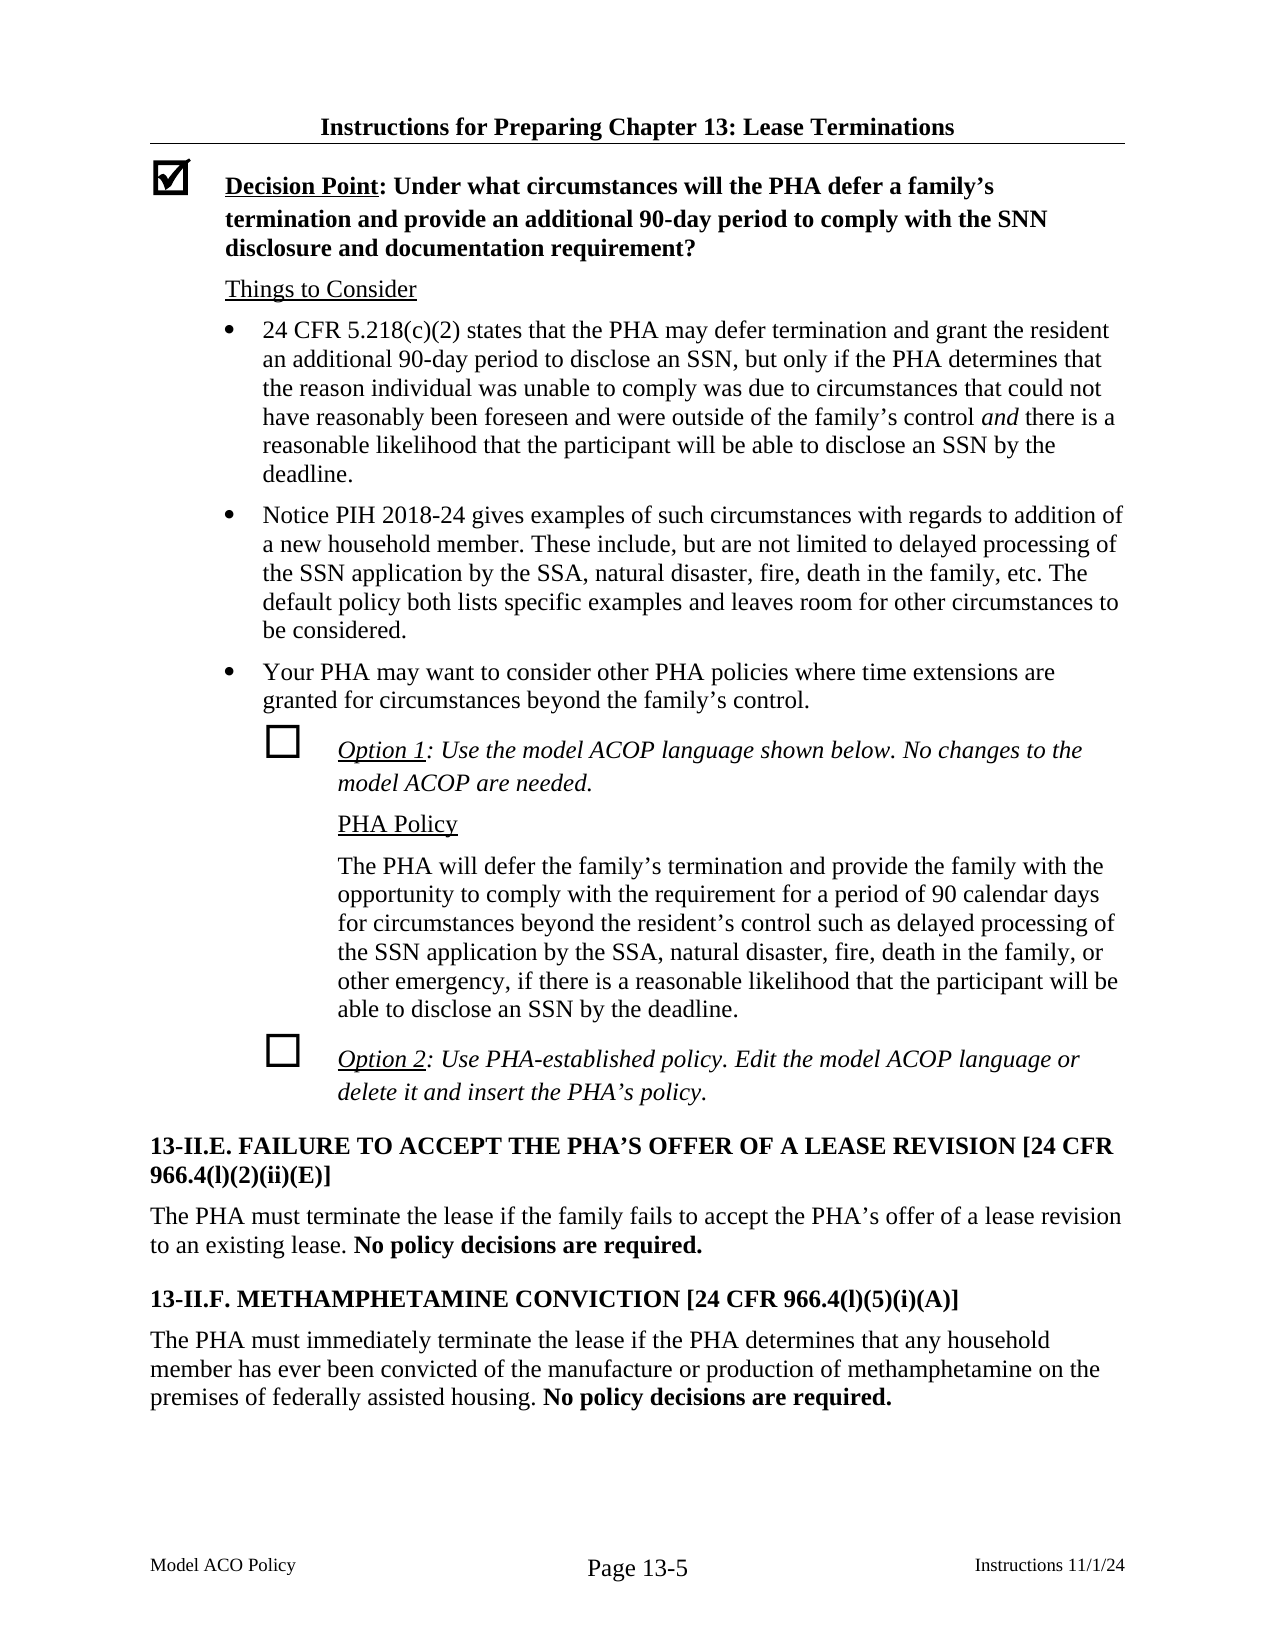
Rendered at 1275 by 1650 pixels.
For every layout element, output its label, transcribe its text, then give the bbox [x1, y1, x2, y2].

text Option 1: Use the model ACOP language shown below. No changes to the model ACOP are needed. [262, 727, 1125, 797]
text The PHA must immediately terminate the lease if the PHA determines that any household member has ever been convicted of the manufacture or production of methamphetamine on the premises of federally assisted housing. No policy decisions are required. [150, 1325, 1125, 1411]
text PHA Policy [337, 809, 1125, 838]
text Decision Point: Under what circumstances will the PHA defer a family’s termination and provide an additional 90-day period to comply with the SNN disclosure and documentation requirement? [150, 162, 1125, 262]
text Option 2: Use PHA-established policy. Edit the model ACOP language or delete it and insert the PHA’s policy. [262, 1036, 1125, 1106]
text Things to Consider [225, 274, 1125, 303]
text 13-II.F. METHAMPHETAMINE CONVICTION [24 CFR 966.4(l)(5)(i)(A)] [150, 1284, 1125, 1312]
list Notice PIH 2018-24 gives examples of such circumstances with regards to addition of a new household member. These include, but are not limited to delayed processing of the SSN application by the SSA, natural disaster, fire, death in the family, etc. The default policy both lists specific examples and leaves room for other circumstances to be considered. [225, 500, 1125, 644]
text The PHA will defer the family’s termination and provide the family with the opportunity to comply with the requirement for a period of 90 calendar days for circumstances beyond the resident’s control such as delayed processing of the SSN application by the SSA, natural disaster, fire, death in the family, or other emergency, if there is a reasonable likelihood that the participant will be able to disclose an SSN by the deadline. [337, 851, 1125, 1023]
list 24 CFR 5.218(c)(2) states that the PHA may defer termination and grant the resident an additional 90-day period to disclose an SSN, but only if the PHA determines that the reason individual was unable to comply was due to circumstances that could not have reasonably been foreseen and were outside of the family’s control and there is a reasonable likelihood that the participant will be able to disclose an SSN by the deadline. [225, 315, 1125, 488]
text 13-II.E. FAILURE TO ACCEPT THE PHA’S OFFER OF A LEASE REVISION [24 CFR 966.4(l)(2)(ii)(E)] [150, 1131, 1125, 1189]
list Your PHA may want to consider other PHA policies where time extensions are granted for circumstances beyond the family’s control. [225, 657, 1125, 714]
text The PHA must terminate the lease if the family fails to accept the PHA’s offer of a lease revision to an existing lease. No policy decisions are required. [150, 1201, 1125, 1259]
